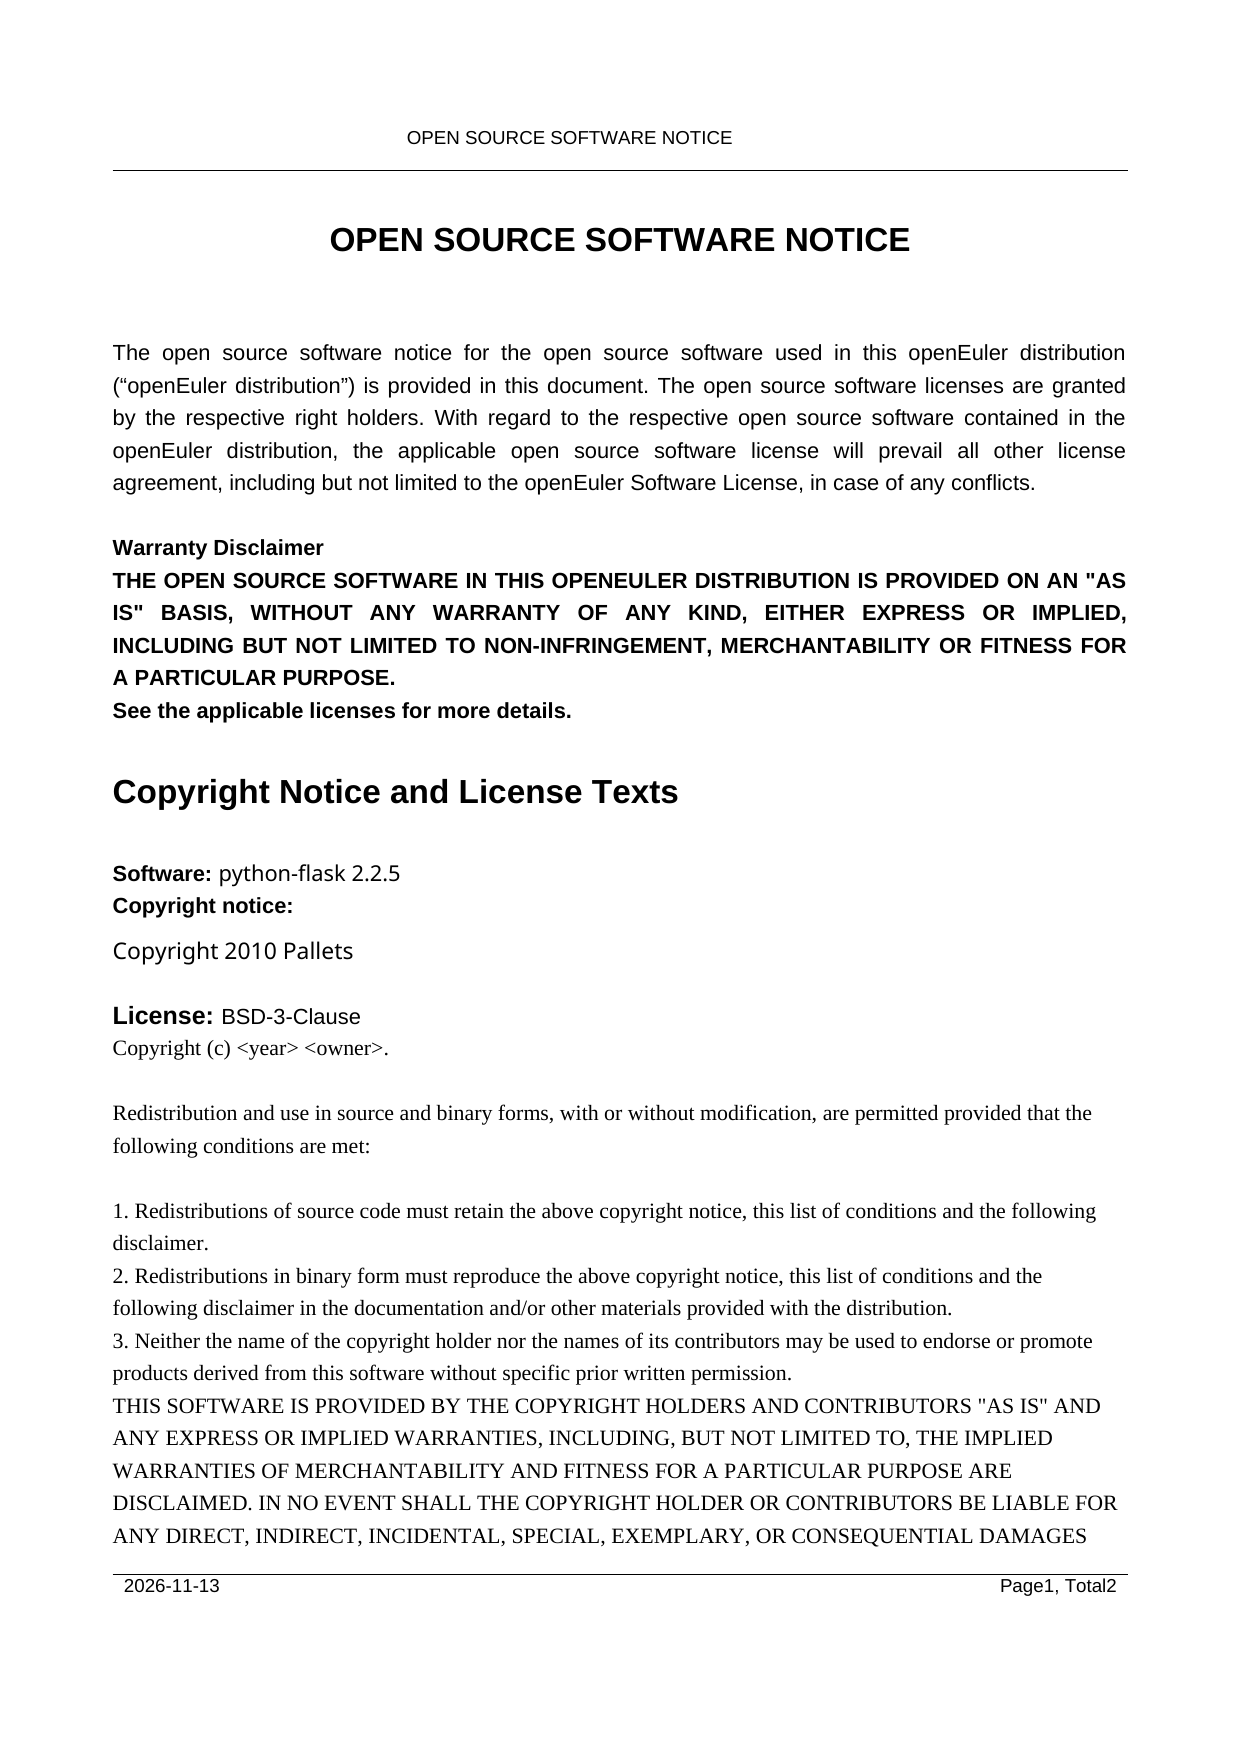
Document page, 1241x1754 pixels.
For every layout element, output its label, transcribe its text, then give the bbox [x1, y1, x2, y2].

text Copyright 2010 Pallets [112, 934, 1128, 999]
title Software: python-flask 2.2.5 [112, 856, 1128, 889]
text OPEN SOURCE SOFTWARE NOTICE [112, 206, 1128, 271]
text Copyright Notice and License Texts [112, 759, 1128, 824]
text Warranty Disclaimer [112, 531, 1128, 564]
text Copyright notice: [112, 889, 1128, 921]
text License: BSD-3-Clause [112, 999, 1128, 1031]
text THE OPEN SOURCE SOFTWARE IN THIS OPENEULER DISTRIBUTION IS PROVIDED ON AN "AS IS" BASIS, WITHOUT ANY WARRANTY OF ANY KIND, EITHER EXPRESS OR IMPLIED, INCLUDING BUT NOT LIMITED TO NON-INFRINGEMENT, MERCHANTABILITY OR FITNESS FOR A PARTICULAR PURPOSE. See the applicable licenses for more details. [112, 564, 1128, 726]
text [112, 1031, 1128, 1551]
text The open source software notice for the open source software used in this openEuler distribution (“openEuler distribution”) is provided in this document. The open source software licenses are granted by the respective right holders. With regard to the respective open source software contained in the openEuler distribution, the applicable open source software license will prevail all other license agreement, including but not limited to the openEuler Software License, in case of any conflicts. [112, 336, 1128, 499]
